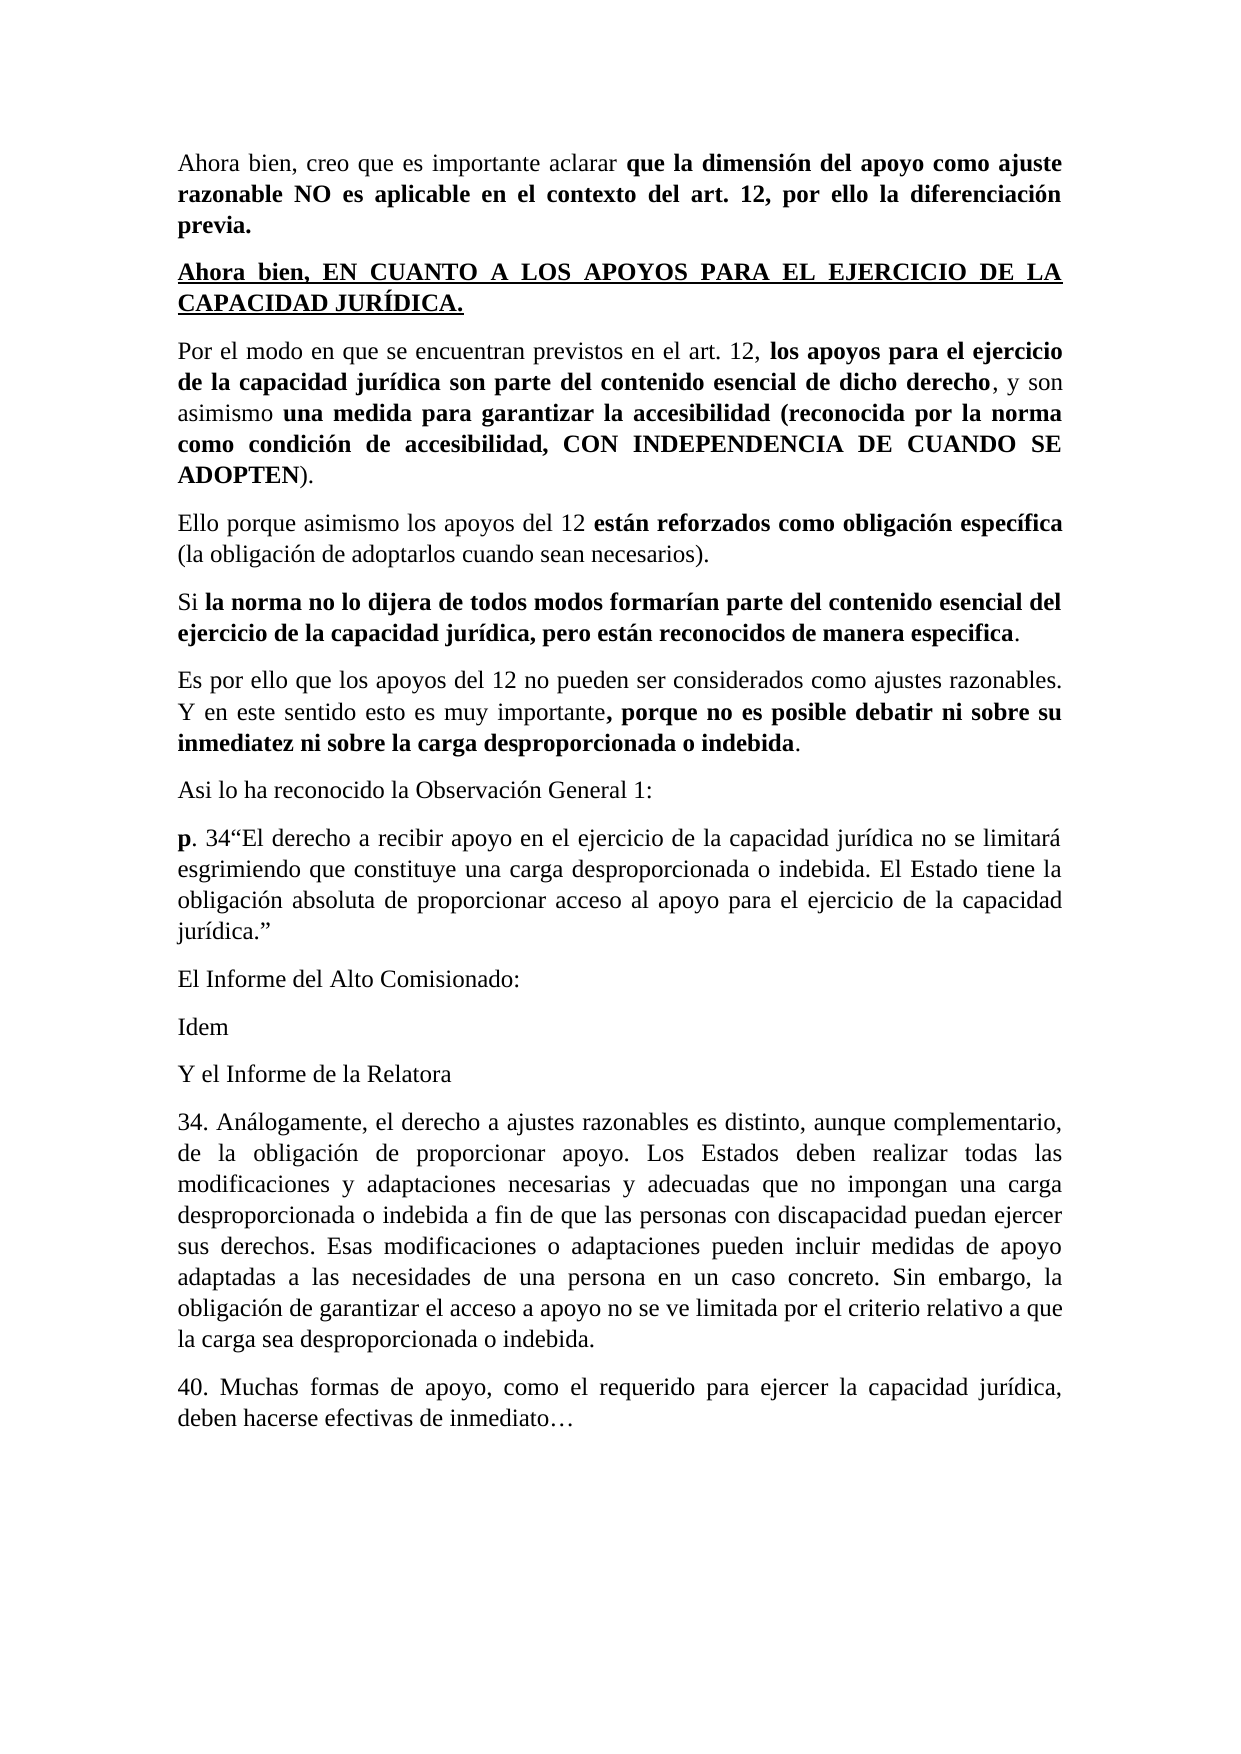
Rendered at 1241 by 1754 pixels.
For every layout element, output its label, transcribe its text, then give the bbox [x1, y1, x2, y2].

text Ahora bien, creo que es importante aclarar que la dimensión del apoyo como ajuste razonable NO es aplicable en el contexto del art. 12, por ello la diferenciación previa. [177, 148, 1063, 238]
text Ahora bien, EN CUANTO A LOS APOYOS PARA EL EJERCICIO DE LA CAPACIDAD JURÍDICA. [177, 283, 1063, 317]
text 34. Análogamente, el derecho a ajustes razonables es distinto, aunque complementario, de la obligación de proporcionar apoyo. Los Estados deben realizar todas las modificaciones y adaptaciones necesarias y adecuadas que no impongan una carga desproporcionada o indebida a fin de que las personas con discapacidad puedan ejercer sus derechos. Esas modificaciones o adaptaciones pueden incluir medidas de apoyo adaptadas a las necesidades de una persona en un caso concreto. Sin embargo, la obligación de garantizar el acceso a apoyo no se ve limitada por el criterio relativo a que la carga sea desproporcionada o indebida. [177, 1107, 1063, 1353]
text Asi lo ha reconocido la Observación General 1: [177, 775, 1063, 804]
text Idem [177, 1012, 1063, 1040]
text p. 34“El derecho a recibir apoyo en el ejercicio de la capacidad jurídica no se limitará esgrimiendo que constituye una carga desproporcionada o indebida. El Estado tiene la obligación absoluta de proporcionar acceso al apoyo para el ejercicio de la capacidad jurídica.” [177, 823, 1063, 945]
text Es por ello que los apoyos del 12 no pueden ser considerados como ajustes razonables. Y en este sentido esto es muy importante, porque no es posible debatir ni sobre su inmediatez ni sobre la carga desproporcionada o indebida. [177, 666, 1063, 756]
text El Informe del Alto Comisionado: [177, 964, 1063, 993]
text 40. Muchas formas de apoyo, como el requerido para ejercer la capacidad jurídica, deben hacerse efectivas de inmediato… [177, 1372, 1063, 1432]
text Ello porque asimismo los apoyos del 12 están reforzados como obligación específica (la obligación de adoptarlos cuando sean necesarios). [177, 508, 1063, 568]
text Ahora bien, EN CUANTO A LOS APOYOS PARA EL EJERCICIO DE LA CAPACIDAD JURÍDICA. [177, 257, 1063, 282]
text Y el Informe de la Relatora [177, 1059, 1063, 1088]
text Si la norma no lo dijera de todos modos formarían parte del contenido esencial del ejercicio de la capacidad jurídica, pero están reconocidos de manera especifica. [177, 587, 1063, 647]
text Por el modo en que se encuentran previstos en el art. 12, los apoyos para el ejercicio de la capacidad jurídica son parte del contenido esencial de dicho derecho, y son asimismo una medida para garantizar la accesibilidad (reconocida por la norma como condición de accesibilidad, CON INDEPENDENCIA DE CUANDO SE ADOPTEN). [177, 336, 1063, 489]
